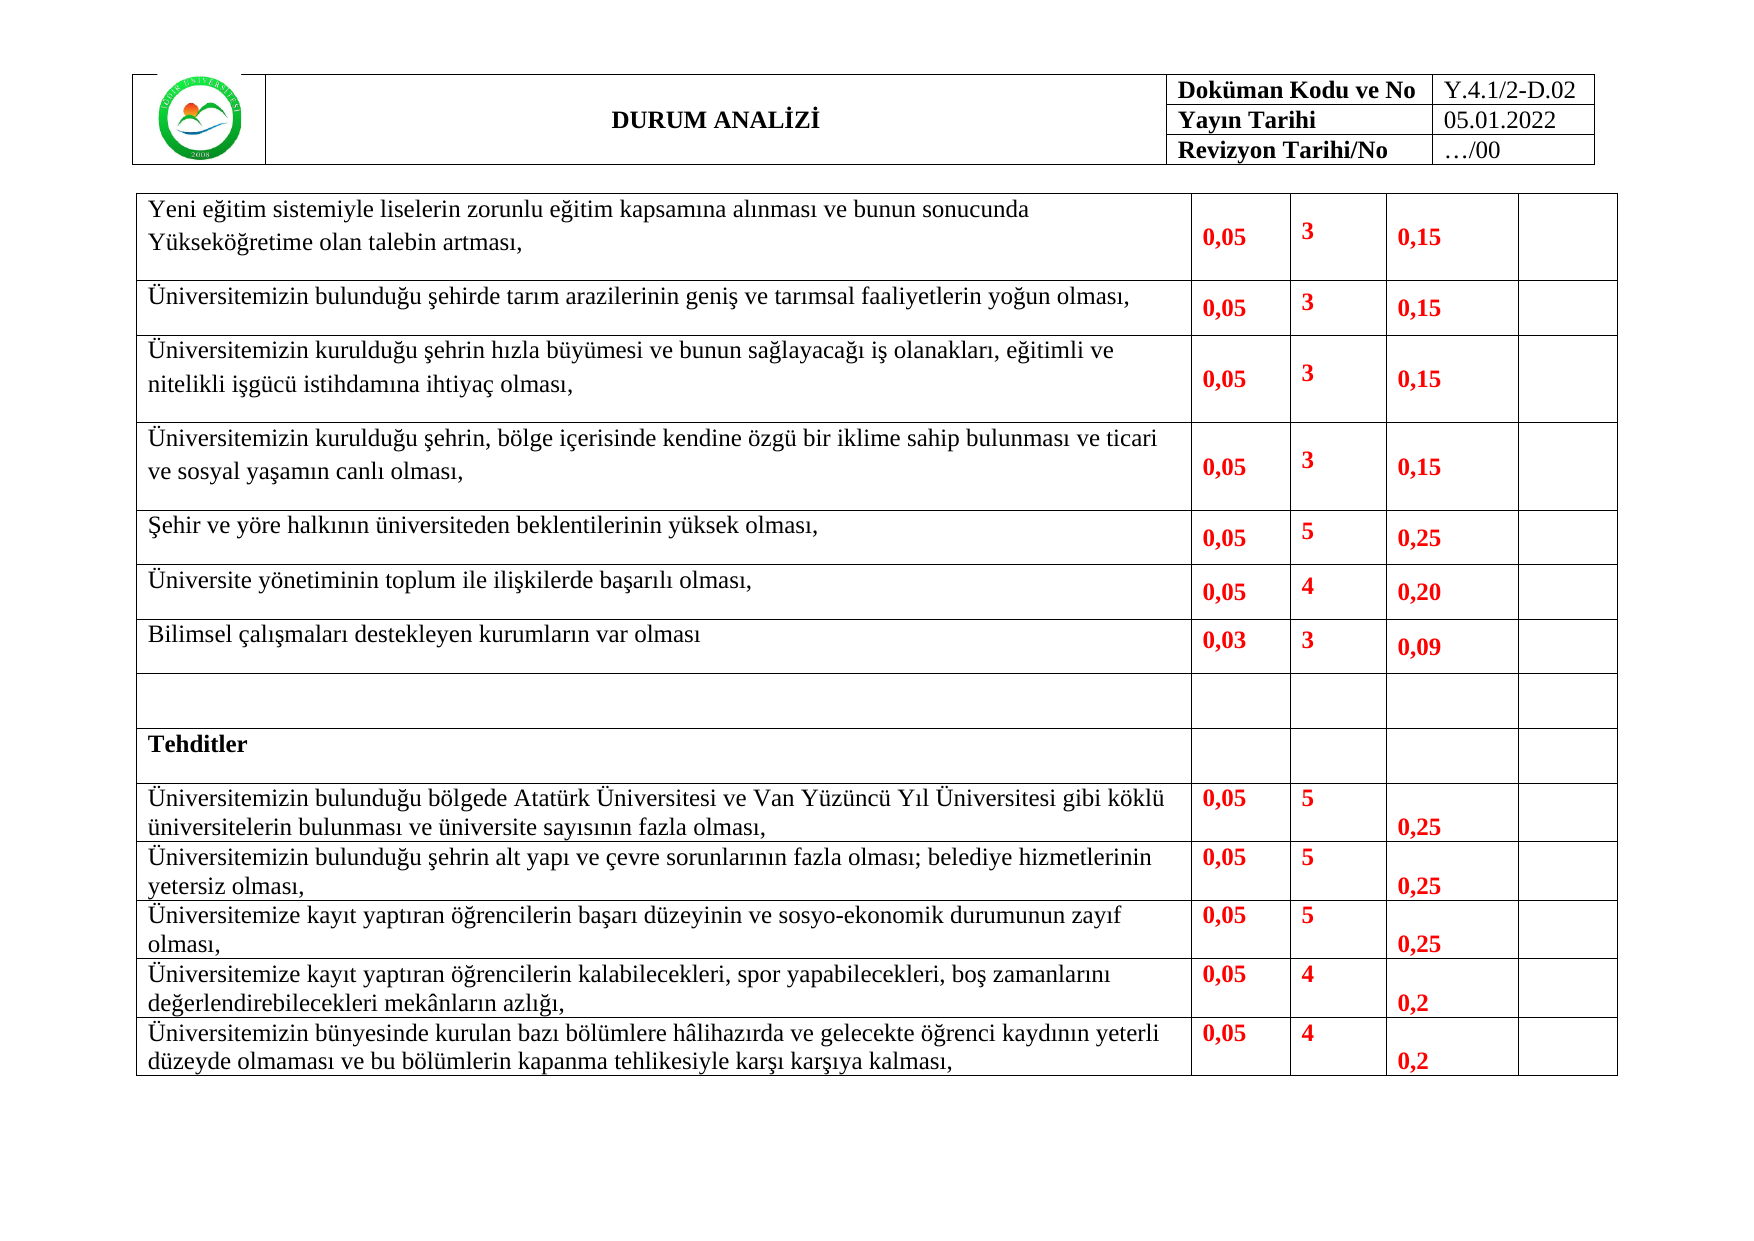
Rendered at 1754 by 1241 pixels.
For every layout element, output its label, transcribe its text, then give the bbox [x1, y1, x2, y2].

picture [157, 74, 242, 161]
table_cell 5 [1291, 511, 1386, 564]
table_cell 5 [1291, 901, 1386, 958]
table_cell [1519, 281, 1617, 334]
table_cell 0,05 [1192, 565, 1290, 618]
table_cell [1519, 336, 1617, 422]
table_cell [1387, 674, 1518, 728]
table_cell [1519, 729, 1617, 782]
table_cell 4 [1291, 565, 1386, 618]
table_cell [1519, 959, 1617, 1017]
table_cell [1519, 194, 1617, 280]
table_cell 0,15 [1387, 423, 1518, 509]
table_cell Üniversitemizin bulunduğu şehirde tarım arazilerinin geniş ve tarımsal faaliyetlerin yoğun olması, [137, 281, 1191, 334]
table_cell Üniversite yönetiminin toplum ile ilişkilerde başarılı olması, [137, 565, 1191, 618]
table_cell 0,05 [1192, 901, 1290, 958]
table_cell 0,05 [1192, 784, 1290, 841]
table_cell 0,05 [1192, 842, 1290, 899]
table_cell 0,2 [1387, 1018, 1518, 1075]
table_cell 0,15 [1387, 281, 1518, 334]
table_cell [137, 674, 1191, 728]
table_cell 0,25 [1387, 842, 1518, 899]
table_cell Şehir ve yöre halkının üniversiteden beklentilerinin yüksek olması, [137, 511, 1191, 564]
table_cell [1519, 784, 1617, 841]
table_cell [1192, 729, 1290, 782]
table_cell 0,05 [1192, 1018, 1290, 1075]
table_cell Üniversitemizin bünyesinde kurulan bazı bölümlere hâlihazırda ve gelecekte öğrenci kaydının yeterli düzeyde olmaması ve bu bölümlerin kapanma tehlikesiyle karşı karşıya kalması, [137, 1018, 1191, 1075]
table_cell 5 [1291, 842, 1386, 899]
table_cell 0,25 [1387, 784, 1518, 841]
table_cell 0,03 [1192, 620, 1290, 673]
table_cell [1519, 620, 1617, 673]
table_cell 4 [1291, 1018, 1386, 1075]
table_cell Üniversitemizin bulunduğu bölgede Atatürk Üniversitesi ve Van Yüzüncü Yıl Üniversitesi gibi köklü üniversitelerin bulunması ve üniversite sayısının fazla olması, [137, 784, 1191, 841]
table_cell [1519, 565, 1617, 618]
table_cell 3 [1291, 336, 1386, 422]
table_cell [1291, 674, 1386, 728]
table_cell [1519, 1018, 1617, 1075]
table_cell 0,05 [1192, 281, 1290, 334]
table_cell 3 [1291, 620, 1386, 673]
table_cell Üniversitemizin kurulduğu şehrin hızla büyümesi ve bunun sağlayacağı iş olanakları, eğitimli ve nitelikli işgücü istihdamına ihtiyaç olması, [137, 336, 1191, 422]
table_cell [1519, 511, 1617, 564]
table_cell Yeni eğitim sistemiyle liselerin zorunlu eğitim kapsamına alınması ve bunun sonucunda Yükseköğretime olan talebin artması, [137, 194, 1191, 280]
table_cell [1519, 842, 1617, 899]
table_cell [1519, 674, 1617, 728]
table_cell 0,09 [1387, 620, 1518, 673]
table_cell [1519, 901, 1617, 958]
table_cell 0,05 [1192, 194, 1290, 280]
table_cell Üniversitemizin kurulduğu şehrin, bölge içerisinde kendine özgü bir iklime sahip bulunması ve ticari ve sosyal yaşamın canlı olması, [137, 423, 1191, 509]
table_cell 0,05 [1192, 511, 1290, 564]
table_cell 4 [1291, 959, 1386, 1017]
table_cell 3 [1291, 281, 1386, 334]
table_cell 0,05 [1192, 959, 1290, 1017]
table_cell Üniversitemize kayıt yaptıran öğrencilerin başarı düzeyinin ve sosyo-ekonomik durumunun zayıf olması, [137, 901, 1191, 958]
table_cell 0,20 [1387, 565, 1518, 618]
table_cell 0,15 [1387, 194, 1518, 280]
table_cell Bilimsel çalışmaları destekleyen kurumların var olması [137, 620, 1191, 673]
table_cell 3 [1291, 423, 1386, 509]
table_cell Tehditler [137, 729, 1191, 782]
table_cell 5 [1291, 784, 1386, 841]
table_cell 0,2 [1387, 959, 1518, 1017]
table_cell 0,25 [1387, 511, 1518, 564]
table_cell [1192, 674, 1290, 728]
table_cell 0,15 [1387, 336, 1518, 422]
table_cell 0,25 [1387, 901, 1518, 958]
table_cell [1387, 729, 1518, 782]
table_cell Üniversitemizin bulunduğu şehrin alt yapı ve çevre sorunlarının fazla olması; belediye hizmetlerinin yetersiz olması, [137, 842, 1191, 899]
table_cell 3 [1291, 194, 1386, 280]
table_cell [1519, 423, 1617, 509]
table_cell 0,05 [1192, 423, 1290, 509]
table_cell [1291, 729, 1386, 782]
table_cell 0,05 [1192, 336, 1290, 422]
table_cell Üniversitemize kayıt yaptıran öğrencilerin kalabilecekleri, spor yapabilecekleri, boş zamanlarını değerlendirebilecekleri mekânların azlığı, [137, 959, 1191, 1017]
